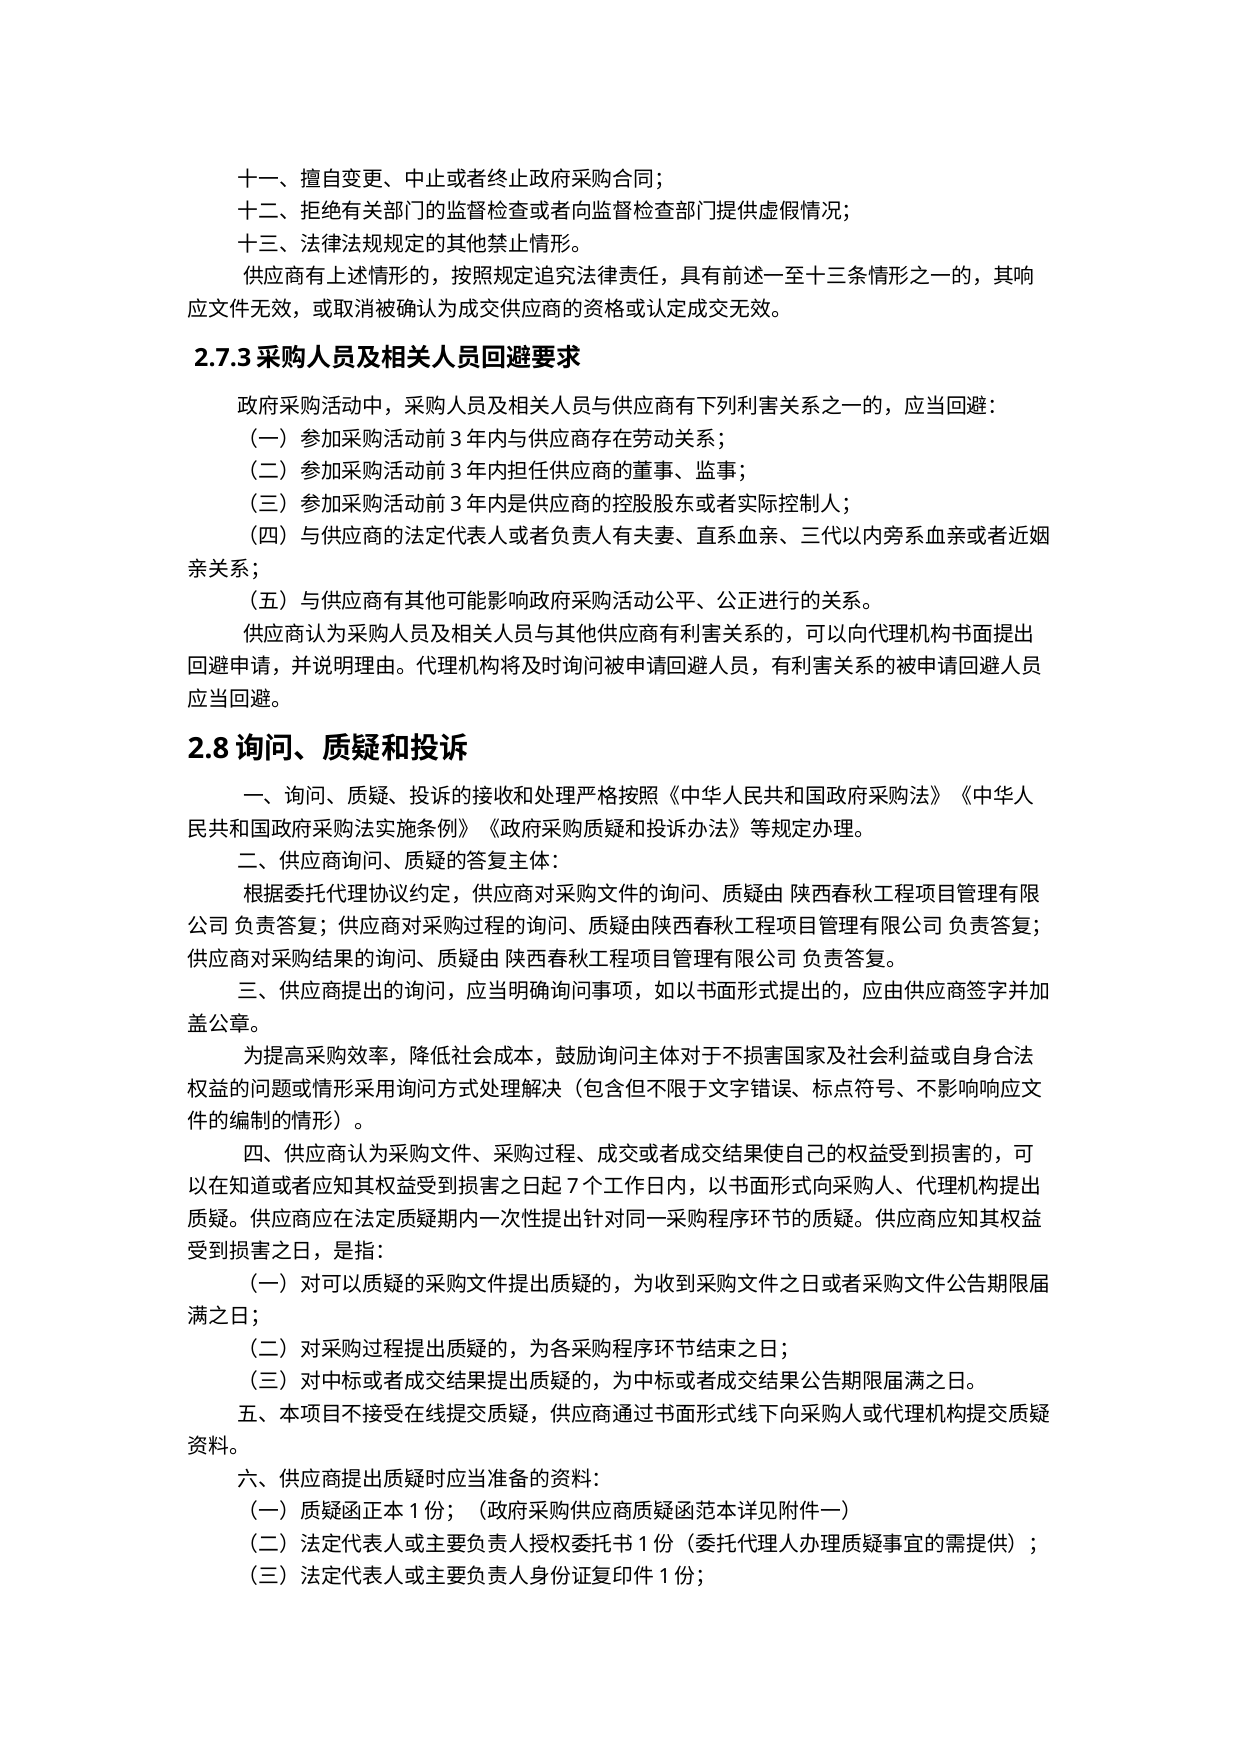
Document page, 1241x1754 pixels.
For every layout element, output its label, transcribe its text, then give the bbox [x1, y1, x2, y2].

text （三）参加采购活动前3年内是供应商的控股股东或者实际控制人； [187, 487, 1053, 519]
text 2.8询问、质疑和投诉 [187, 714, 1053, 779]
text 十二、拒绝有关部门的监督检查或者向监督检查部门提供虚假情况； [187, 194, 1053, 227]
text 十三、法律法规规定的其他禁止情形。 [187, 227, 1053, 259]
text 供应商有上述情形的，按照规定追究法律责任，具有前述一至十三条情形之一的，其响应文件无效，或取消被确认为成交供应商的资格或认定成交无效。 [187, 259, 1053, 324]
text 根据委托代理协议约定，供应商对采购文件的询问、质疑由 陕西春秋工程项目管理有限公司 负责答复；供应商对采购过程的询问、质疑由陕西春秋工程项目管理有限公司 负责答复；供应商对采购结果的询问、质疑由 陕西春秋工程项目管理有限公司 负责答复。 [187, 877, 1053, 974]
text 二、供应商询问、质疑的答复主体： [187, 844, 1053, 877]
text （一）参加采购活动前3年内与供应商存在劳动关系； [187, 422, 1053, 454]
text （二）法定代表人或主要负责人授权委托书1份（委托代理人办理质疑事宜的需提供）； [187, 1527, 1053, 1559]
text 十一、擅自变更、中止或者终止政府采购合同； [187, 162, 1053, 194]
text （二）对采购过程提出质疑的，为各采购程序环节结束之日； [187, 1332, 1053, 1364]
text 三、供应商提出的询问，应当明确询问事项，如以书面形式提出的，应由供应商签字并加盖公章。 [187, 974, 1053, 1039]
text 供应商认为采购人员及相关人员与其他供应商有利害关系的，可以向代理机构书面提出回避申请，并说明理由。代理机构将及时询问被申请回避人员，有利害关系的被申请回避人员应当回避。 [187, 617, 1053, 714]
text 六、供应商提出质疑时应当准备的资料： [187, 1462, 1053, 1494]
text 政府采购活动中，采购人员及相关人员与供应商有下列利害关系之一的，应当回避： [187, 389, 1053, 422]
text （五）与供应商有其他可能影响政府采购活动公平、公正进行的关系。 [187, 584, 1053, 617]
text 一、询问、质疑、投诉的接收和处理严格按照《中华人民共和国政府采购法》《中华人民共和国政府采购法实施条例》《政府采购质疑和投诉办法》等规定办理。 [187, 779, 1053, 844]
text （一）对可以质疑的采购文件提出质疑的，为收到采购文件之日或者采购文件公告期限届满之日； [187, 1267, 1053, 1332]
text 五、本项目不接受在线提交质疑，供应商通过书面形式线下向采购人或代理机构提交质疑资料。 [187, 1397, 1053, 1462]
text 为提高采购效率，降低社会成本，鼓励询问主体对于不损害国家及社会利益或自身合法权益的问题或情形采用询问方式处理解决（包含但不限于文字错误、标点符号、不影响响应文件的编制的情形）。 [187, 1039, 1053, 1137]
text （一）质疑函正本1份；（政府采购供应商质疑函范本详见附件一） [187, 1494, 1053, 1527]
text （三）对中标或者成交结果提出质疑的，为中标或者成交结果公告期限届满之日。 [187, 1364, 1053, 1397]
text 四、供应商认为采购文件、采购过程、成交或者成交结果使自己的权益受到损害的，可以在知道或者应知其权益受到损害之日起7个工作日内，以书面形式向采购人、代理机构提出质疑。供应商应在法定质疑期内一次性提出针对同一采购程序环节的质疑。供应商应知其权益受到损害之日，是指： [187, 1137, 1053, 1267]
text （三）法定代表人或主要负责人身份证复印件1份； [187, 1559, 1053, 1592]
text （四）与供应商的法定代表人或者负责人有夫妻、直系血亲、三代以内旁系血亲或者近姻亲关系； [187, 519, 1053, 584]
text （二）参加采购活动前3年内担任供应商的董事、监事； [187, 454, 1053, 487]
text 2.7.3采购人员及相关人员回避要求 [187, 324, 1053, 389]
